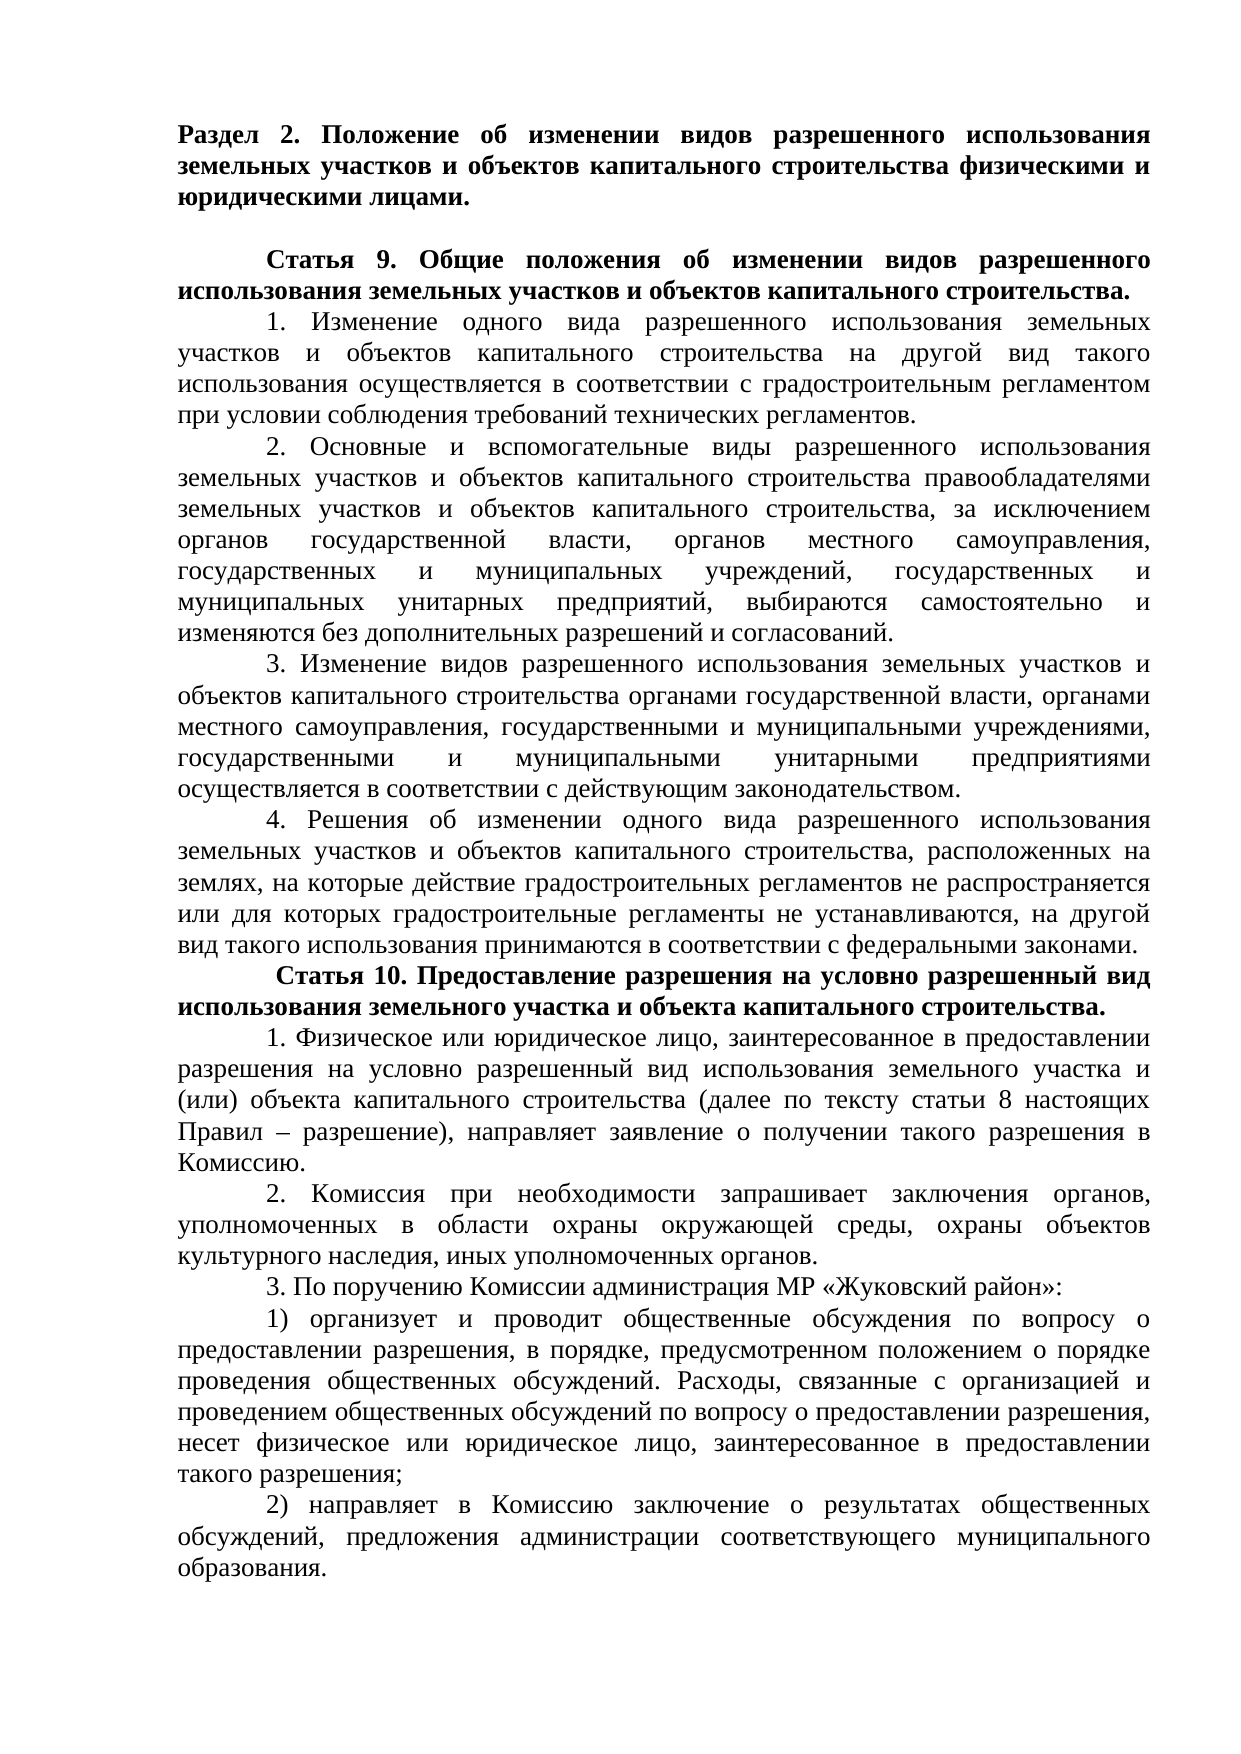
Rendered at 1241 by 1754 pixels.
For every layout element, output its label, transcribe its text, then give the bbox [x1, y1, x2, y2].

text 1. Изменение одного вида разрешенного использования земельных участков и объектов капитального строительства на другой вид такого использования осуществляется в соответствии с градостроительным регламентом при условии соблюдения требований технических регламентов. [177, 305, 1152, 429]
text Статья 9. Общие положения об изменении видов разрешенного использования земельных участков и объектов капитального строительства. [177, 243, 1152, 305]
text 4. Решения об изменении одного вида разрешенного использования земельных участков и объектов капитального строительства, расположенных на землях, на которые действие градостроительных регламентов не распространяется или для которых градостроительные регламенты не устанавливаются, на другой вид такого использования принимаются в соответствии с федеральными законами. [177, 803, 1152, 959]
text 3. По поручению Комиссии администрация МР «Жуковский район»: [177, 1271, 1152, 1302]
text 3. Изменение видов разрешенного использования земельных участков и объектов капитального строительства органами государственной власти, органами местного самоуправления, государственными и муниципальными учреждениями, государственными и муниципальными унитарными предприятиями осуществляется в соответствии с действующим законодательством. [177, 648, 1152, 803]
text 2. Основные и вспомогательные виды разрешенного использования земельных участков и объектов капитального строительства правообладателями земельных участков и объектов капитального строительства, за исключением органов государственной власти, органов местного самоуправления, государственных и муниципальных учреждений, государственных и муниципальных унитарных предприятий, выбираются самостоятельно и изменяются без дополнительных разрешений и согласований. [177, 429, 1152, 648]
text 2) направляет в Комиссию заключение о результатах общественных обсуждений, предложения администрации соответствующего муниципального образования. [177, 1488, 1152, 1582]
text 2. Комиссия при необходимости запрашивает заключения органов, уполномоченных в области охраны окружающей среды, охраны объектов культурного наследия, иных уполномоченных органов. [177, 1177, 1152, 1271]
text Раздел 2. Положение об изменении видов разрешенного использования земельных участков и объектов капитального строительства физическими и юридическими лицами. [177, 118, 1152, 212]
text Статья 10. Предоставление разрешения на условно разрешенный вид использования земельного участка и объекта капитального строительства. [177, 959, 1152, 1021]
text 1) организует и проводит общественные обсуждения по вопросу о предоставлении разрешения, в порядке, предусмотренном положением о порядке проведения общественных обсуждений. Расходы, связанные с организацией и проведением общественных обсуждений по вопросу о предоставлении разрешения, несет физическое или юридическое лицо, заинтересованное в предоставлении такого разрешения; [177, 1302, 1152, 1488]
text 1. Физическое или юридическое лицо, заинтересованное в предоставлении разрешения на условно разрешенный вид использования земельного участка и (или) объекта капитального строительства (далее по тексту статьи 8 настоящих Правил – разрешение), направляет заявление о получении такого разрешения в Комиссию. [177, 1021, 1152, 1177]
